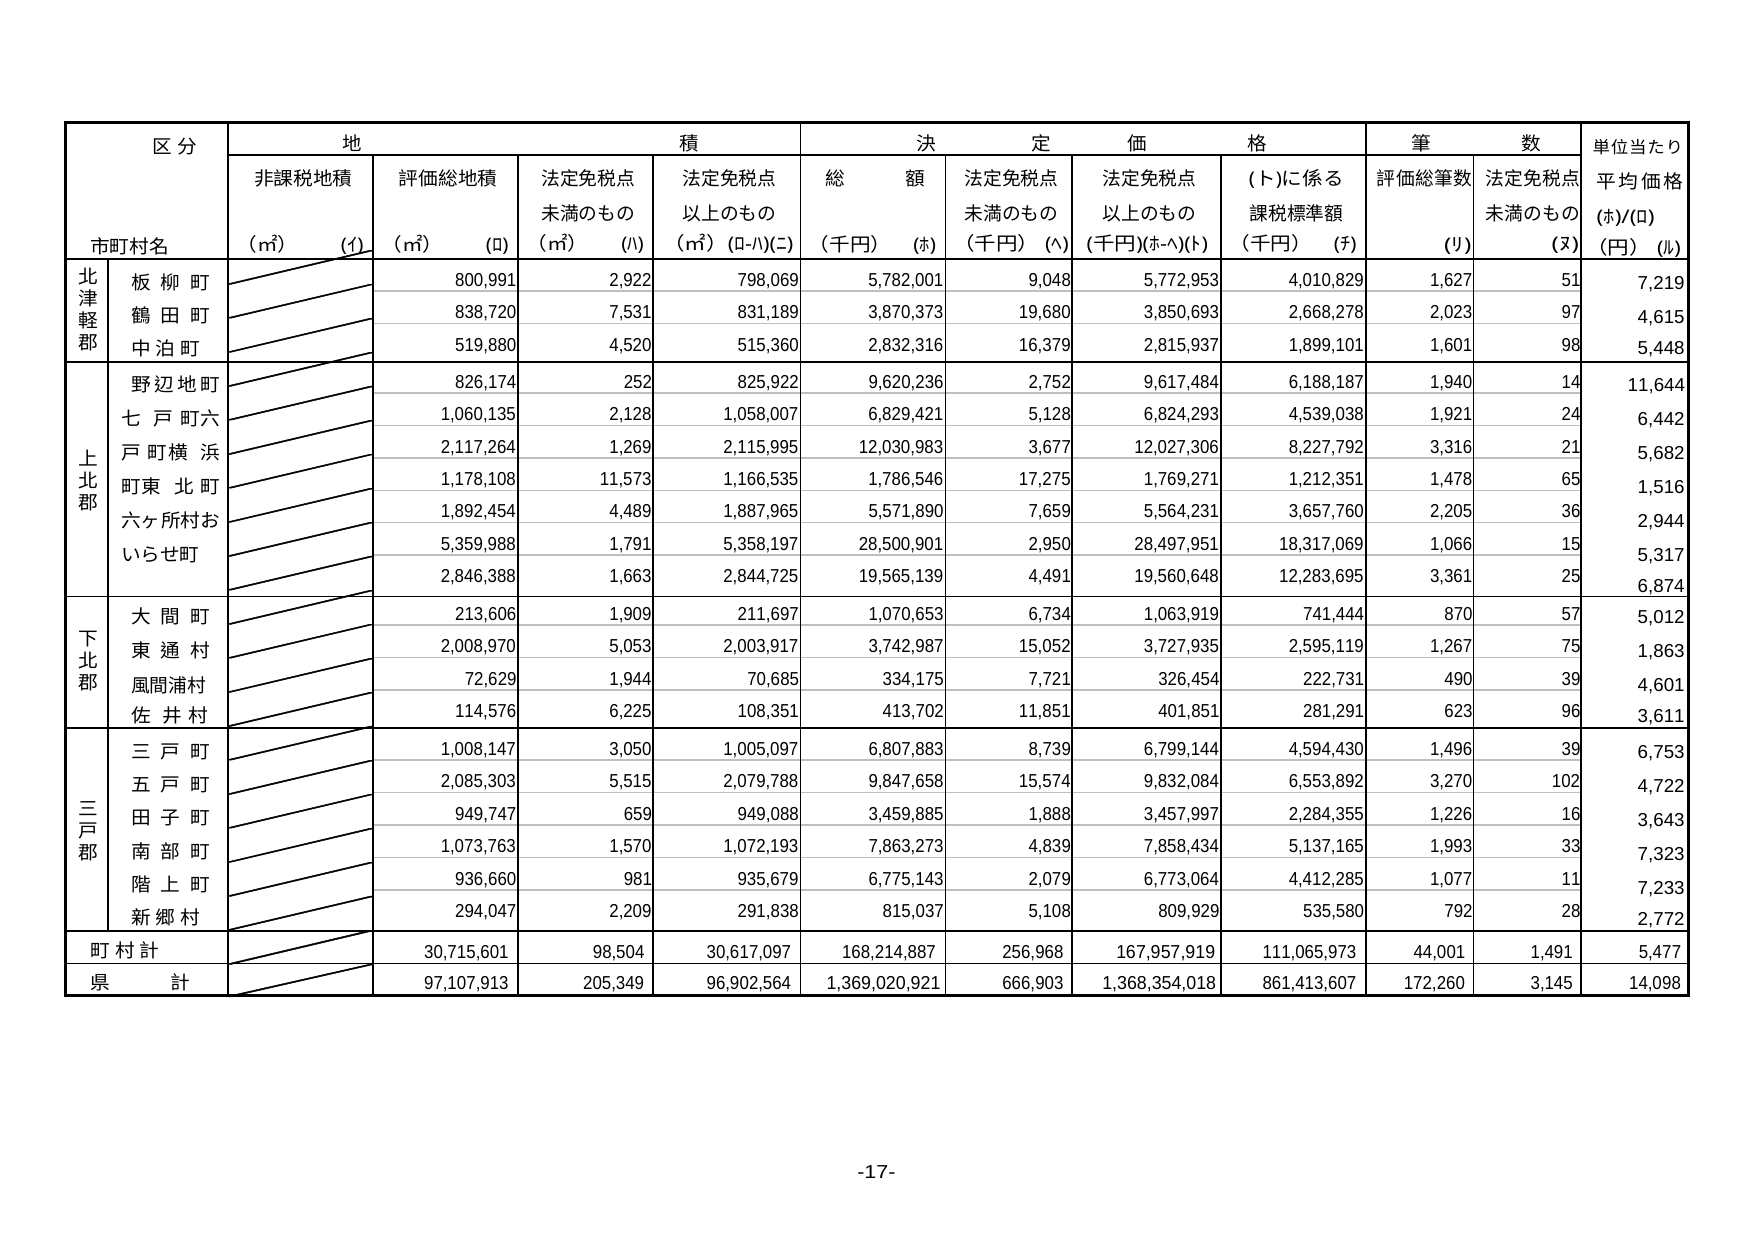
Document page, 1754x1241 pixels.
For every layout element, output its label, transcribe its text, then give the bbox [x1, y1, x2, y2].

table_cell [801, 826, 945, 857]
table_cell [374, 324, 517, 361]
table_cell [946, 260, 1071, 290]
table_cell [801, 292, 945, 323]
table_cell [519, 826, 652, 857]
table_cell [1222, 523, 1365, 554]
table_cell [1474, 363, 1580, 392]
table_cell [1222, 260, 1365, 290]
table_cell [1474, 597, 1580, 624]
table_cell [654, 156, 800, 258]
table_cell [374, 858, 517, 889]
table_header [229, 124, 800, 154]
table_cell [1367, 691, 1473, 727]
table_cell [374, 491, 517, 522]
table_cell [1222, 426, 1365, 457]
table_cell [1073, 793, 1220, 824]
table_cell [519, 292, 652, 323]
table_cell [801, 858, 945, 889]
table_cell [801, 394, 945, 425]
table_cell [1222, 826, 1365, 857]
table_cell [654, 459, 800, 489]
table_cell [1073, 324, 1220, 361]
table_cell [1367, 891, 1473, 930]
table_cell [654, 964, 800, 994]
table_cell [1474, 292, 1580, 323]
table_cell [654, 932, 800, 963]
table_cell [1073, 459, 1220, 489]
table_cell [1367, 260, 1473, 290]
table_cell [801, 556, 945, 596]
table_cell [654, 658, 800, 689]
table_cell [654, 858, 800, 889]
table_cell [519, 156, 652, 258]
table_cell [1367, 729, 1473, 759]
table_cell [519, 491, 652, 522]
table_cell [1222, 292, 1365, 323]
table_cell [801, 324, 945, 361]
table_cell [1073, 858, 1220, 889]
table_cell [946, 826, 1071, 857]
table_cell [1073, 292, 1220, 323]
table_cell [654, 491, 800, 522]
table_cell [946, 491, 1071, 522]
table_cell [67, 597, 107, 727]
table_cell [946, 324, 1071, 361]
text -17- [362, 1161, 1390, 1183]
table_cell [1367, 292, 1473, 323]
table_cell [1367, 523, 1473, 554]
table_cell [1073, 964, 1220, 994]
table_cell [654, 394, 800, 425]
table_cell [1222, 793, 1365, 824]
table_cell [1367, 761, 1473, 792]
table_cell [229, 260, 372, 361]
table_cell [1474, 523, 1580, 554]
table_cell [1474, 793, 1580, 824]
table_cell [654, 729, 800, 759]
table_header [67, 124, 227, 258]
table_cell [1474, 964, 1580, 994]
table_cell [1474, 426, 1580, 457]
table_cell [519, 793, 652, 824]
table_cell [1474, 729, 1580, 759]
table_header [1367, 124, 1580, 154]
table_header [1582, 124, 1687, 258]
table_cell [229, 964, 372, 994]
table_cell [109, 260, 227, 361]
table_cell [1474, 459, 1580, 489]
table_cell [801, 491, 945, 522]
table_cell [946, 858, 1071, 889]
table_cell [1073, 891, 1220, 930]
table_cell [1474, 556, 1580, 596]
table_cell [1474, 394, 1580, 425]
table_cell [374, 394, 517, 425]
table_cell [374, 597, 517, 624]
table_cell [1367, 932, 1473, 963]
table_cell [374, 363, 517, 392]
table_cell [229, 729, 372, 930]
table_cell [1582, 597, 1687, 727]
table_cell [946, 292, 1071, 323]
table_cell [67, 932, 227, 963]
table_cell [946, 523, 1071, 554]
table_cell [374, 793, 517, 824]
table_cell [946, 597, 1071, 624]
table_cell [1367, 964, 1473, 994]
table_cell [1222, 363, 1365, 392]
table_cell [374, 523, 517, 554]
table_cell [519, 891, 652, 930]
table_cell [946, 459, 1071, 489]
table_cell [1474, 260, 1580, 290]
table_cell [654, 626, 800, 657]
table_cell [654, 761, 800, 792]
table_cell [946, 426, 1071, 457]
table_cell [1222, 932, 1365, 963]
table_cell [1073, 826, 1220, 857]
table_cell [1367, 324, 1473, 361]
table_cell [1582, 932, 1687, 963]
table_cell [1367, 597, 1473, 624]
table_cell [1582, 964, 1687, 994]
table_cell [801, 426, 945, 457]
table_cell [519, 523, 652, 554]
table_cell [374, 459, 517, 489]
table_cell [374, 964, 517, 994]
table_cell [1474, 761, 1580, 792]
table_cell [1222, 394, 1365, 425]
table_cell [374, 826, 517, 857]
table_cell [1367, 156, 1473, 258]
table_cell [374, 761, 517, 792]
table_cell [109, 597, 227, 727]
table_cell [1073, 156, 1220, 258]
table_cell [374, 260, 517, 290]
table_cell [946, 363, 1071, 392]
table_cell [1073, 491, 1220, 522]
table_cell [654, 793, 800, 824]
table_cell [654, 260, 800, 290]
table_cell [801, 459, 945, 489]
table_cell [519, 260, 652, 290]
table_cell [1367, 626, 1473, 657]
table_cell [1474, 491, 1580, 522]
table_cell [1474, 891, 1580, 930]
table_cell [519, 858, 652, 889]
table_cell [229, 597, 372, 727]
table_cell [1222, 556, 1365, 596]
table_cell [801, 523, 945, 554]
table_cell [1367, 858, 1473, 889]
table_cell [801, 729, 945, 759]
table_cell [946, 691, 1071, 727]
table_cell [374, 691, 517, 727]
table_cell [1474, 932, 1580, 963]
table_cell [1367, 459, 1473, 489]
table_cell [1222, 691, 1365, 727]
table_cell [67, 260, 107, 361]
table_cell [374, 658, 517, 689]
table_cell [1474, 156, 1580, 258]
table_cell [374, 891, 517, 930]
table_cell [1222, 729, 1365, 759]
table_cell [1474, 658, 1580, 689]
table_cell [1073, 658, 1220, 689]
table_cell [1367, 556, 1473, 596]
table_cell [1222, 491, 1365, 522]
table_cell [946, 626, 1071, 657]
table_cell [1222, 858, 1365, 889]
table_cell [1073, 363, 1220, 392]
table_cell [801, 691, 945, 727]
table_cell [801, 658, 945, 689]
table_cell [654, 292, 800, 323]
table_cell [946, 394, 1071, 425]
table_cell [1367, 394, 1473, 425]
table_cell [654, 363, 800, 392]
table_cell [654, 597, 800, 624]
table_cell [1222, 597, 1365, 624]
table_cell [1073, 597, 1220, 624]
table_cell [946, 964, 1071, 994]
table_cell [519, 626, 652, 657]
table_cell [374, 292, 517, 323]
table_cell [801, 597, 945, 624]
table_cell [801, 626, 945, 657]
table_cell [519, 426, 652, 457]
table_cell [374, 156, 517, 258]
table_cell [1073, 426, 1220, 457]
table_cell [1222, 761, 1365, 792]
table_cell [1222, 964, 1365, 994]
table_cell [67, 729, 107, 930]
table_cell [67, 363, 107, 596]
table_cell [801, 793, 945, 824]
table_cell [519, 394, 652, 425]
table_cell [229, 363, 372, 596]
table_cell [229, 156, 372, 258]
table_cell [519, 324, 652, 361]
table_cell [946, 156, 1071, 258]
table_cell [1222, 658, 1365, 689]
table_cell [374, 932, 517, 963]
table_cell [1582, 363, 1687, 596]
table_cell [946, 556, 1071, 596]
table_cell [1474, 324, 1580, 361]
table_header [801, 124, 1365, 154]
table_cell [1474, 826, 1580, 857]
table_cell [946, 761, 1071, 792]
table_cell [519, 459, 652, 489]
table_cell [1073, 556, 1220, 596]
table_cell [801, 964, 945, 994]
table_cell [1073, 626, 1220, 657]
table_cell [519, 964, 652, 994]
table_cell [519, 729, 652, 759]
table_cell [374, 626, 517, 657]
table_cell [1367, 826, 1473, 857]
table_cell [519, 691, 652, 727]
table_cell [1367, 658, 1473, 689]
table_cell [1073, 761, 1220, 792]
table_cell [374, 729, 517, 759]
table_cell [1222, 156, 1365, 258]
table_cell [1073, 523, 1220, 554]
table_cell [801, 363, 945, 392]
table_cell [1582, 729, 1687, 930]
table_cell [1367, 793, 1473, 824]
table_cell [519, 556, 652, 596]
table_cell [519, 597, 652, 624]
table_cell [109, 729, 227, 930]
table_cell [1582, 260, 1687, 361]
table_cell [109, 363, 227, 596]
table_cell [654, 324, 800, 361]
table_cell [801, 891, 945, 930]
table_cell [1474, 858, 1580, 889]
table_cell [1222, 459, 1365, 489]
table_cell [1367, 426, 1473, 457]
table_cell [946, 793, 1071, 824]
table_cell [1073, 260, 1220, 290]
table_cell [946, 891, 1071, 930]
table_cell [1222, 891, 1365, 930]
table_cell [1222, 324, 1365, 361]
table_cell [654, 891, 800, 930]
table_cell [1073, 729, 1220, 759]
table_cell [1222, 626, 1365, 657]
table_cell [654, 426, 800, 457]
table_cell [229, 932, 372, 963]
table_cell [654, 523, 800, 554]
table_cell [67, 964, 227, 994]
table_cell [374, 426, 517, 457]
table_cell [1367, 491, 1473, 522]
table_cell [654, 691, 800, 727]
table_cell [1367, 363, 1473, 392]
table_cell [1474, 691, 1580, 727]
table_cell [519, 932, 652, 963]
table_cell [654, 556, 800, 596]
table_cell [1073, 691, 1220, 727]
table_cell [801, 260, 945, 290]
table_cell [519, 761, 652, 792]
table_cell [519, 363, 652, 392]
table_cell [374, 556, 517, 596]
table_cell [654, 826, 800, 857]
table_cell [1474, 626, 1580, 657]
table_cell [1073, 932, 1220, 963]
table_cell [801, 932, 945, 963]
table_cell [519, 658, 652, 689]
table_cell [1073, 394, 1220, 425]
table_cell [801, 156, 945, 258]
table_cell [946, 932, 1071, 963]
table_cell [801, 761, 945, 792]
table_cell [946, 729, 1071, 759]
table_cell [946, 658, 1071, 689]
